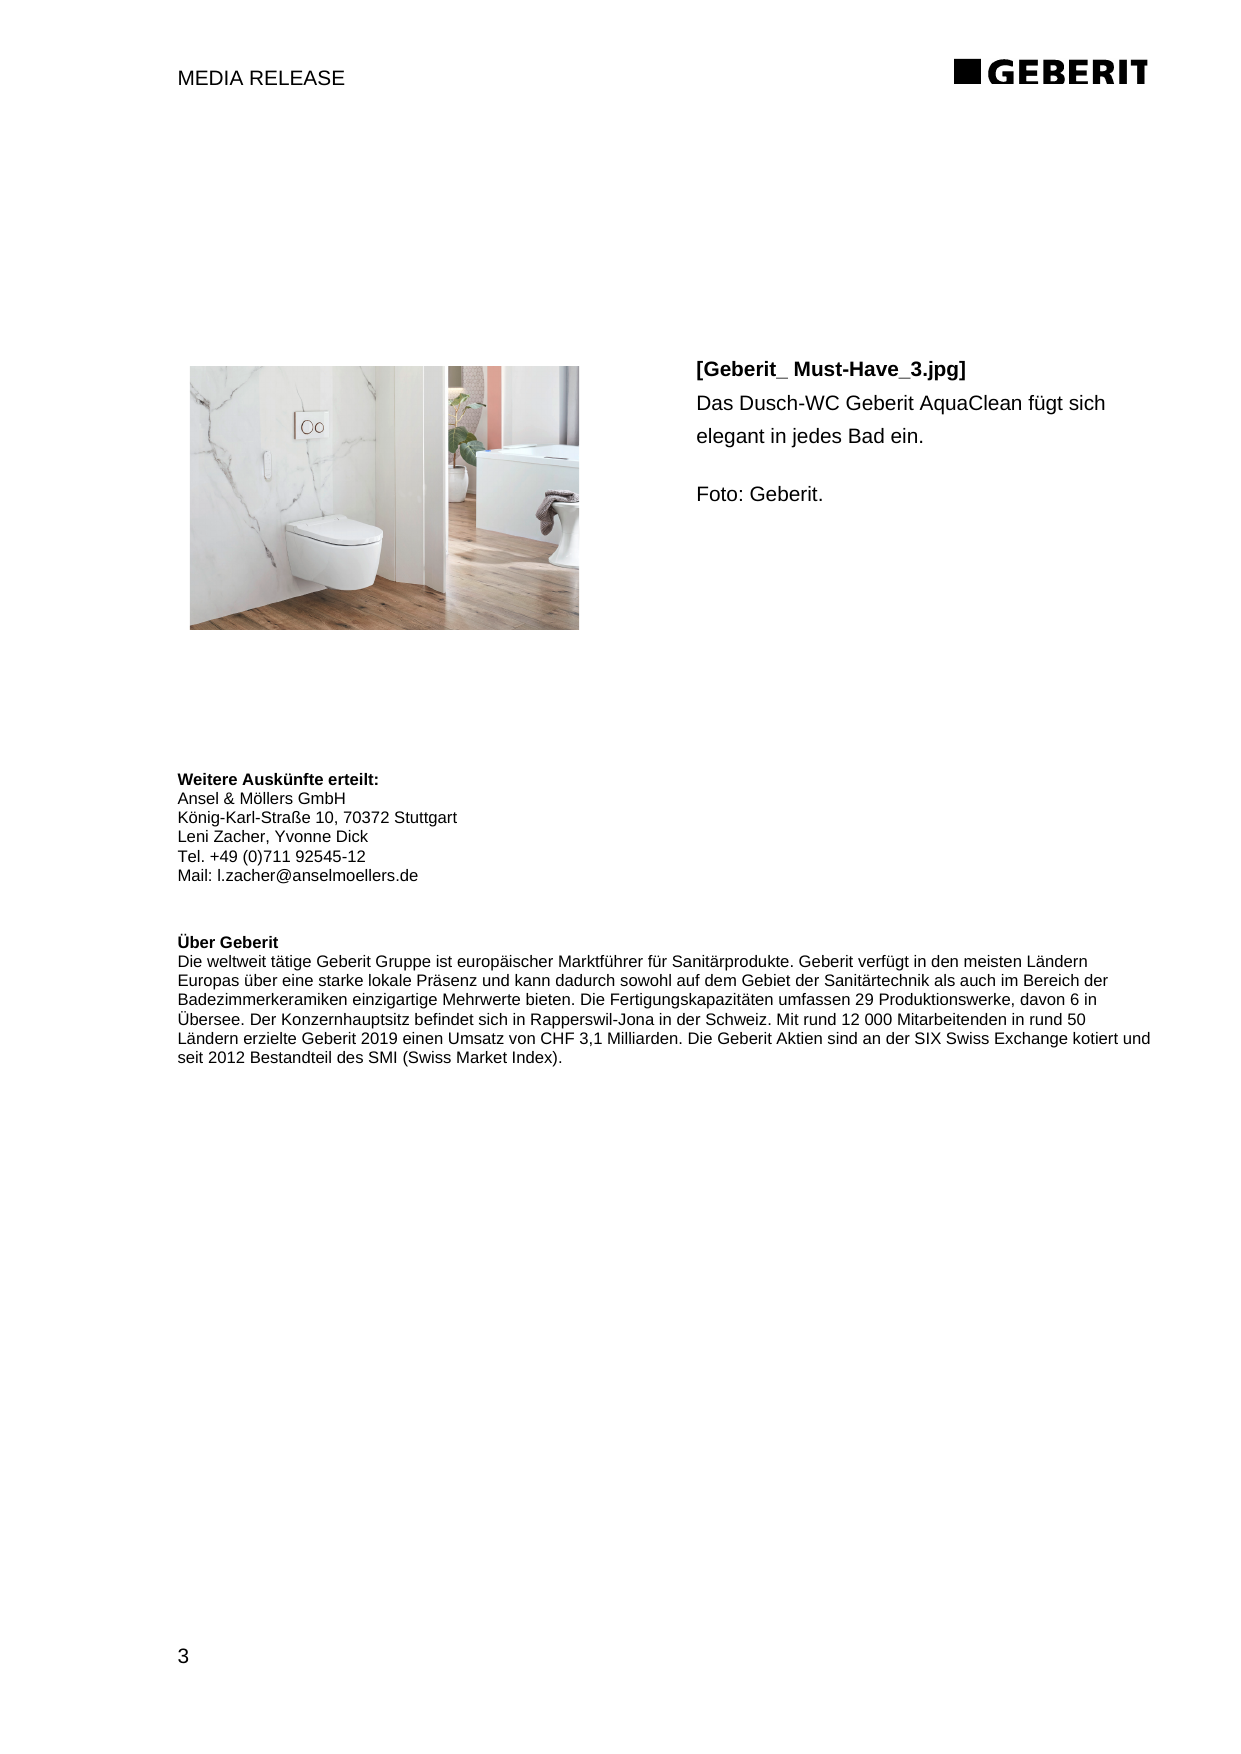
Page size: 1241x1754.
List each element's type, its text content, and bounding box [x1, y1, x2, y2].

text Ansel & Möllers GmbH König-Karl-Straße 10, 70372 Stuttgart Leni Zacher, Yvonne Dick Tel. +49 (0)711 92545-12 [177, 789, 1152, 866]
text Die weltweit tätige Geberit Gruppe ist europäischer Marktführer für Sanitärprodukte. Geberit verfügt in den meisten Ländern Europas über eine starke lokale Präsenz und kann dadurch sowohl auf dem Gebiet der Sanitärtechnik als auch im Bereich der Badezimmerkeramiken einzigartige Mehrwerte bieten. Die Fertigungskapazitäten umfassen 29 Produktionswerke, davon 6 in Übersee. Der Konzernhauptsitz befindet sich in Rapperswil-Jona in der Schweiz. Mit rund 12 000 Mitarbeitenden in rund 50 Ländern erzielte Geberit 2019 einen Umsatz von CHF 3,1 Milliarden. Die Geberit Aktien sind an der SIX Swiss Exchange kotiert und seit 2012 Bestandteil des SMI (Swiss Market Index). [177, 952, 1152, 1067]
text Über Geberit [177, 933, 1152, 952]
picture [189, 366, 580, 630]
table_cell [177, 350, 685, 687]
picture [953, 58, 1148, 84]
table_cell [Geberit_ Must-Have_3.jpg] Das Dusch-WC Geberit AquaClean fügt sich elegant in jedes Bad ein. Foto: Geberit. [685, 350, 1151, 687]
text Weitere Auskünfte erteilt: [177, 770, 1152, 789]
text Mail: l.zacher@anselmoellers.de [177, 866, 1152, 885]
